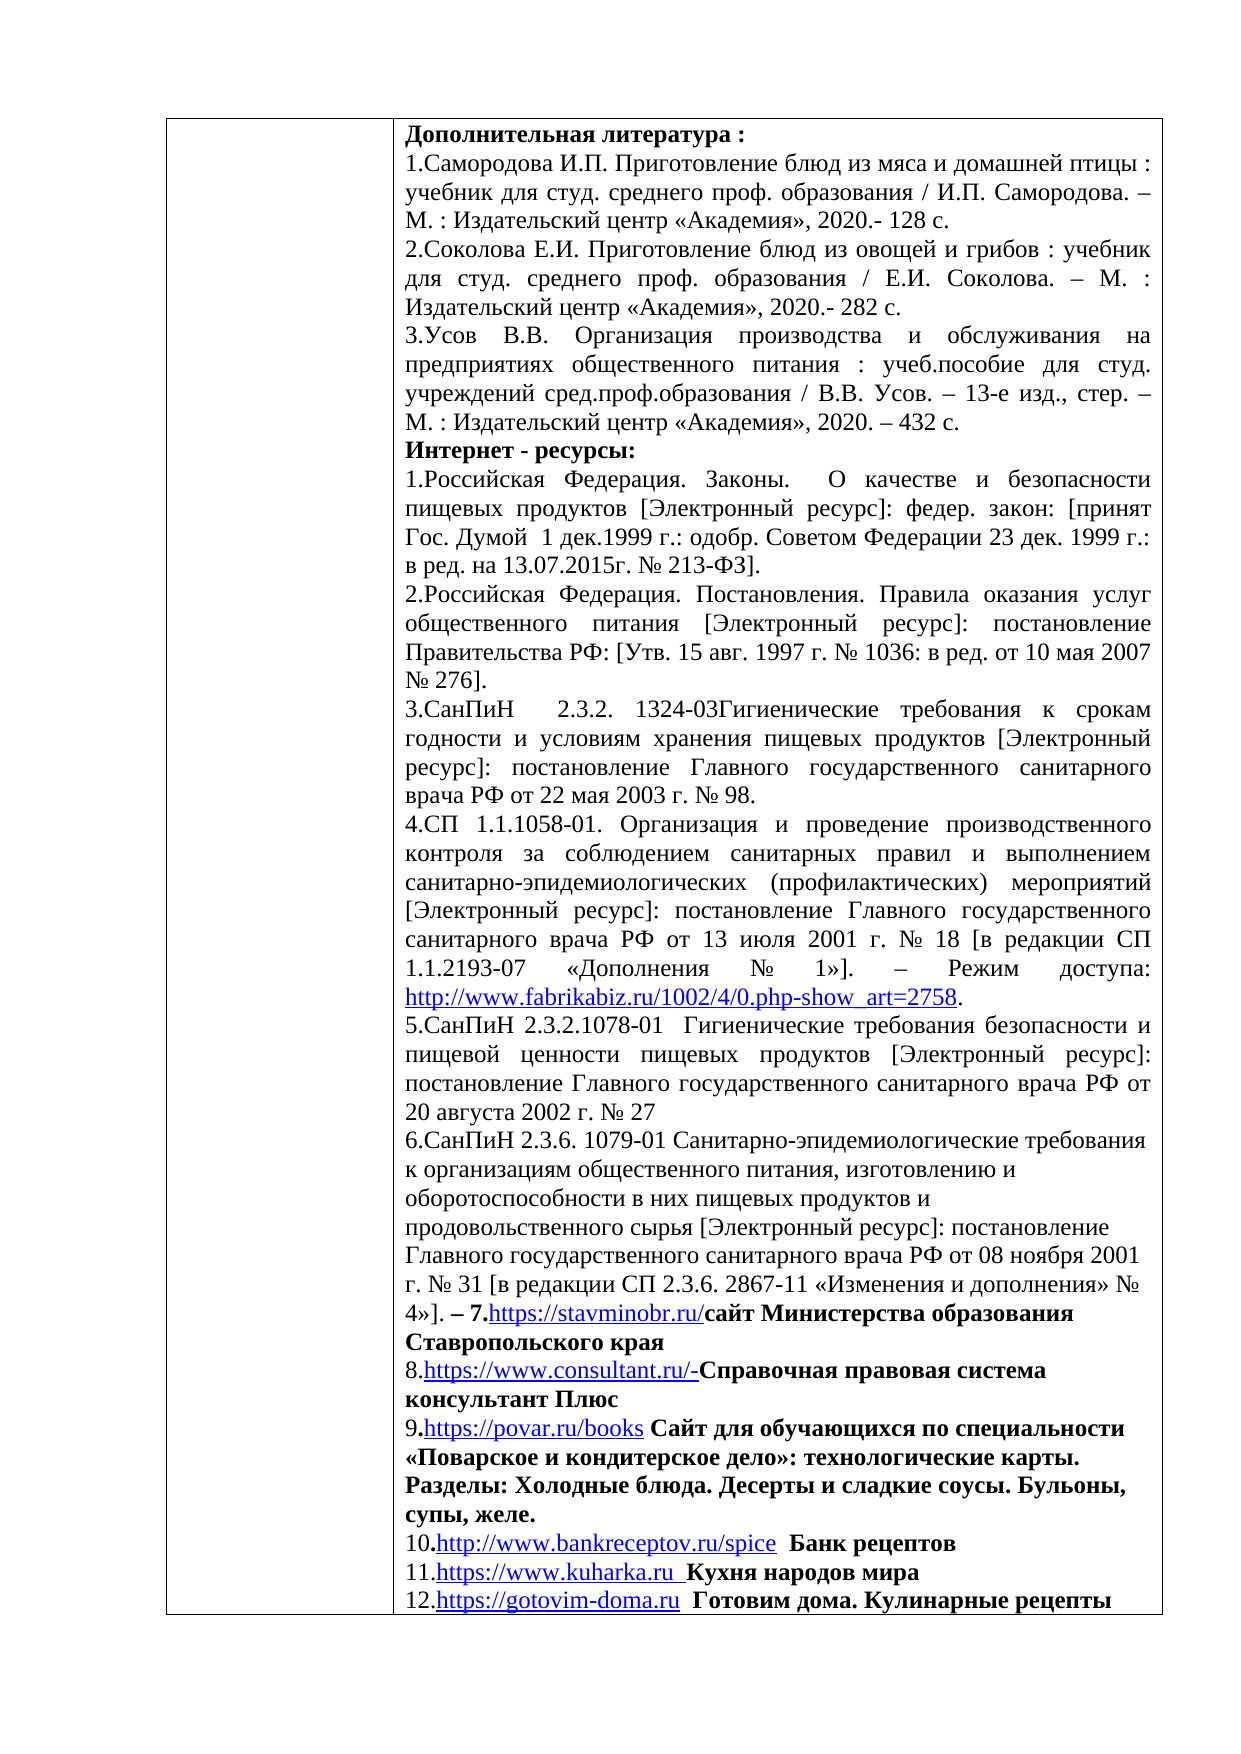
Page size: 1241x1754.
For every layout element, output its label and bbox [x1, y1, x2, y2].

table_cell [394, 119, 1162, 1614]
table_cell [167, 119, 393, 1614]
